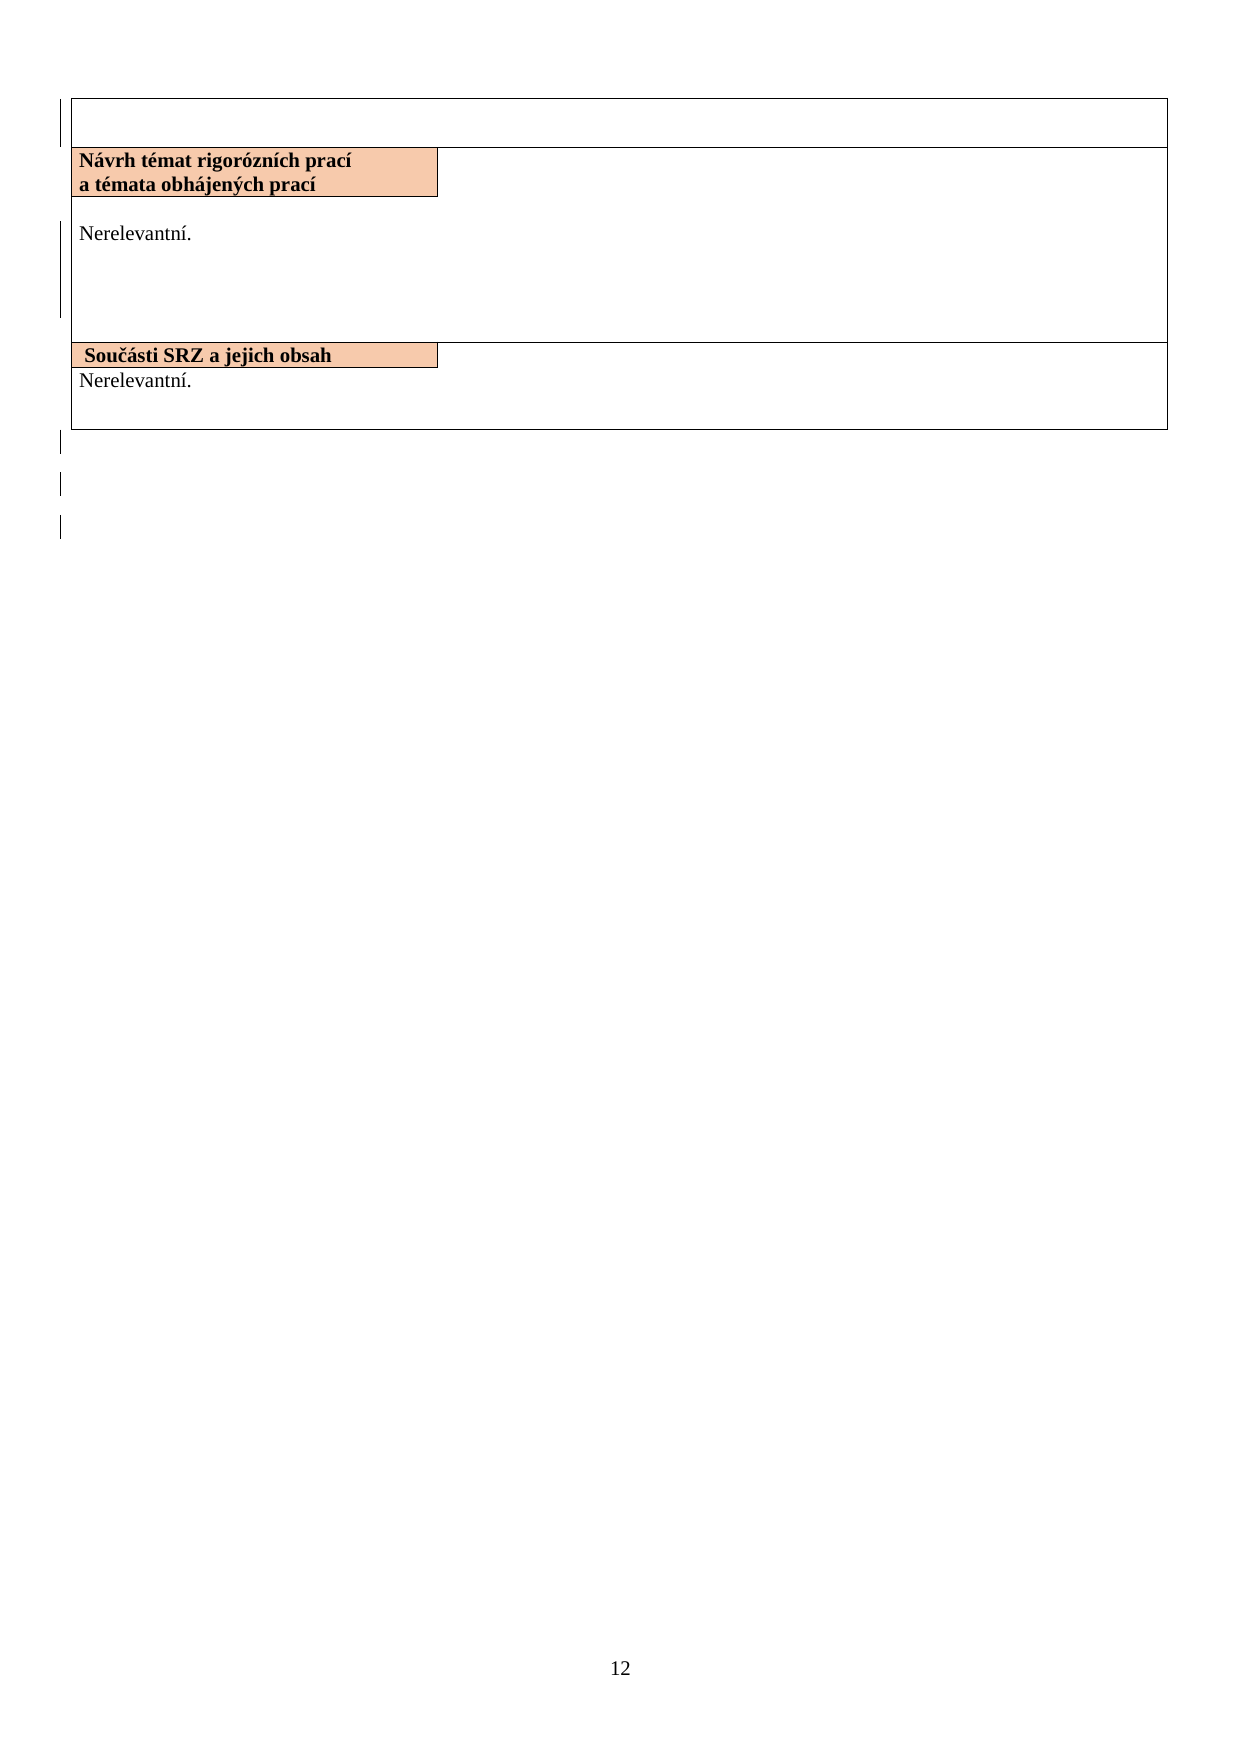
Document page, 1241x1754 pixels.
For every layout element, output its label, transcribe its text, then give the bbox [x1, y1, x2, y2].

table_cell Nerelevantní. [72, 367, 1167, 428]
table_cell Nerelevantní. [72, 196, 1167, 342]
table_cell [72, 99, 1167, 147]
table_cell [438, 343, 1167, 367]
table_cell Součásti SRZ a jejich obsah [72, 343, 437, 367]
table_cell Návrh témat rigorózních prací a témata obhájených prací [72, 148, 437, 196]
table_cell [438, 148, 1167, 196]
